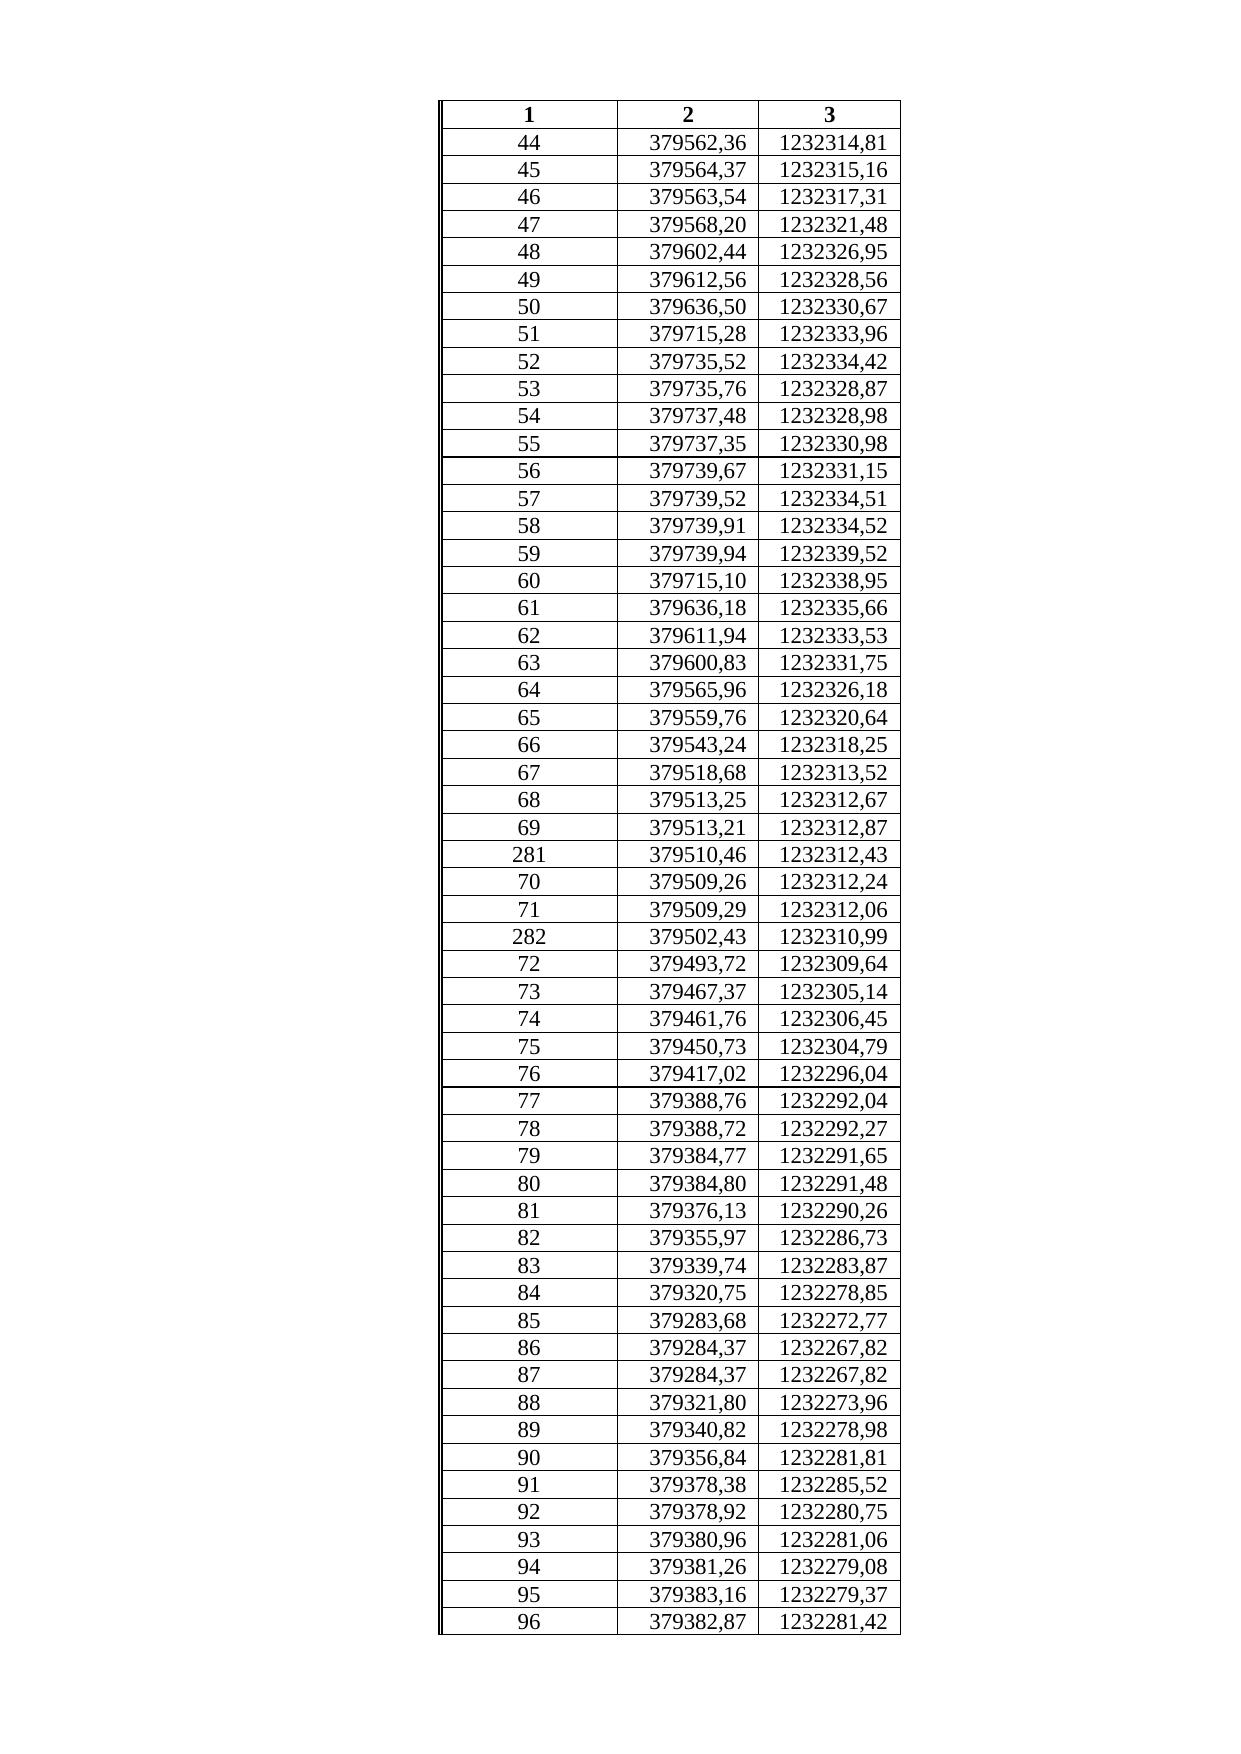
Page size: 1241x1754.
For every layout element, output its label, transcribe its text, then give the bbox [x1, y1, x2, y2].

table_cell 379739,94 [618, 540, 758, 566]
table_cell 1232333,53 [759, 622, 900, 648]
table_cell 379600,83 [618, 649, 758, 676]
table_cell 46 [443, 184, 617, 210]
table_cell 379384,77 [618, 1142, 758, 1169]
table_cell 379564,37 [618, 156, 758, 182]
table_cell 64 [443, 677, 617, 703]
table_cell 77 [443, 1088, 617, 1114]
table_cell 379739,91 [618, 512, 758, 538]
table_cell 379602,44 [618, 238, 758, 264]
table_cell 1232292,27 [759, 1115, 900, 1141]
table_cell 61 [443, 594, 617, 621]
table_cell 282 [443, 923, 617, 949]
table_cell 50 [443, 293, 617, 319]
table_cell 1232330,67 [759, 293, 900, 319]
table_cell 75 [443, 1033, 617, 1059]
table_cell 48 [443, 238, 617, 264]
table_cell 379381,26 [618, 1553, 758, 1579]
table_cell 71 [443, 896, 617, 922]
table_cell 1232334,42 [759, 348, 900, 374]
table_cell 379340,82 [618, 1416, 758, 1443]
table_cell 47 [443, 211, 617, 237]
table_header 1 [443, 101, 617, 128]
table_cell 1232334,52 [759, 512, 900, 538]
table_cell 379735,76 [618, 375, 758, 402]
table_cell 1232313,52 [759, 759, 900, 785]
table_cell 379565,96 [618, 677, 758, 703]
table_cell 89 [443, 1416, 617, 1443]
table_cell 379450,73 [618, 1033, 758, 1059]
table_cell 90 [443, 1444, 617, 1470]
table_cell 1232318,25 [759, 731, 900, 758]
table_cell 58 [443, 512, 617, 538]
table_cell 1232285,52 [759, 1471, 900, 1497]
table_cell 1232279,37 [759, 1581, 900, 1607]
table_cell 56 [443, 458, 617, 484]
table_cell 45 [443, 156, 617, 182]
table_cell 379737,35 [618, 430, 758, 456]
table_cell 67 [443, 759, 617, 785]
table_cell 66 [443, 731, 617, 758]
table_cell 1232331,75 [759, 649, 900, 676]
table_cell 65 [443, 704, 617, 730]
table_cell 1232333,96 [759, 320, 900, 347]
table_cell 1232314,81 [759, 129, 900, 155]
table_cell 379383,16 [618, 1581, 758, 1607]
table_cell 379378,92 [618, 1499, 758, 1525]
table_cell 1232339,52 [759, 540, 900, 566]
table_cell 1232279,08 [759, 1553, 900, 1579]
table_cell 1232335,66 [759, 594, 900, 621]
table_cell 1232273,96 [759, 1389, 900, 1415]
table_cell 379510,46 [618, 841, 758, 867]
table_cell 1232338,95 [759, 567, 900, 593]
table_cell 1232312,43 [759, 841, 900, 867]
table_cell 1232320,64 [759, 704, 900, 730]
table_cell 379382,87 [618, 1608, 758, 1634]
table_cell 1232312,87 [759, 814, 900, 840]
table_cell 1232291,48 [759, 1170, 900, 1196]
table_cell 1232312,06 [759, 896, 900, 922]
table_cell 379388,72 [618, 1115, 758, 1141]
table_cell 1232326,95 [759, 238, 900, 264]
table_cell 1232315,16 [759, 156, 900, 182]
table_cell 1232272,77 [759, 1307, 900, 1333]
table_cell 379356,84 [618, 1444, 758, 1470]
table_cell 1232326,18 [759, 677, 900, 703]
table_cell 49 [443, 266, 617, 292]
table_cell 1232304,79 [759, 1033, 900, 1059]
table_cell 1232312,67 [759, 786, 900, 812]
table_cell 1232321,48 [759, 211, 900, 237]
table_cell 80 [443, 1170, 617, 1196]
table_cell 96 [443, 1608, 617, 1634]
table_cell 379378,38 [618, 1471, 758, 1497]
table_cell 379612,56 [618, 266, 758, 292]
table_cell 1232306,45 [759, 1005, 900, 1032]
table_cell 379376,13 [618, 1197, 758, 1223]
table_cell 379355,97 [618, 1225, 758, 1251]
table_cell 91 [443, 1471, 617, 1497]
table_cell 88 [443, 1389, 617, 1415]
table_cell 1232291,65 [759, 1142, 900, 1169]
table_cell 379284,37 [618, 1334, 758, 1360]
table_cell 1232296,04 [759, 1060, 900, 1086]
table_cell 1232328,98 [759, 403, 900, 429]
table_cell 1232290,26 [759, 1197, 900, 1223]
table_cell 74 [443, 1005, 617, 1032]
table_cell 55 [443, 430, 617, 456]
table_cell 379737,48 [618, 403, 758, 429]
table_cell 1232278,98 [759, 1416, 900, 1443]
table_cell 94 [443, 1553, 617, 1579]
table_cell 379502,43 [618, 923, 758, 949]
table_cell 379636,50 [618, 293, 758, 319]
table_cell 379562,36 [618, 129, 758, 155]
table_cell 379563,54 [618, 184, 758, 210]
table_cell 76 [443, 1060, 617, 1086]
table_cell 379417,02 [618, 1060, 758, 1086]
table_cell 1232330,98 [759, 430, 900, 456]
table_cell 379320,75 [618, 1279, 758, 1306]
table_cell 379509,26 [618, 868, 758, 895]
table_cell 379388,76 [618, 1088, 758, 1114]
table_cell 1232280,75 [759, 1499, 900, 1525]
table_cell 379568,20 [618, 211, 758, 237]
table_cell 57 [443, 485, 617, 511]
table_cell 81 [443, 1197, 617, 1223]
table_cell 1232283,87 [759, 1252, 900, 1278]
table_cell 1232281,42 [759, 1608, 900, 1634]
table_cell 72 [443, 951, 617, 977]
table_cell 1232331,15 [759, 458, 900, 484]
table_cell 379636,18 [618, 594, 758, 621]
table_cell 379735,52 [618, 348, 758, 374]
table_cell 1232292,04 [759, 1088, 900, 1114]
table_cell 84 [443, 1279, 617, 1306]
table_cell 1232309,64 [759, 951, 900, 977]
table_cell 78 [443, 1115, 617, 1141]
table_cell 379739,52 [618, 485, 758, 511]
table_cell 92 [443, 1499, 617, 1525]
table_cell 379380,96 [618, 1526, 758, 1552]
table_cell 73 [443, 978, 617, 1004]
table_cell 379493,72 [618, 951, 758, 977]
table_cell 52 [443, 348, 617, 374]
table_cell 1232281,06 [759, 1526, 900, 1552]
table_cell 63 [443, 649, 617, 676]
table_cell 379461,76 [618, 1005, 758, 1032]
table_cell 59 [443, 540, 617, 566]
table_cell 379715,10 [618, 567, 758, 593]
table_cell 379611,94 [618, 622, 758, 648]
table_cell 379543,24 [618, 731, 758, 758]
table_cell 54 [443, 403, 617, 429]
table_cell 379513,25 [618, 786, 758, 812]
table_cell 70 [443, 868, 617, 895]
table_cell 69 [443, 814, 617, 840]
table_cell 95 [443, 1581, 617, 1607]
table_cell 379384,80 [618, 1170, 758, 1196]
table_cell 1232334,51 [759, 485, 900, 511]
table_header 3 [759, 101, 900, 128]
table_cell 379559,76 [618, 704, 758, 730]
table_cell 379467,37 [618, 978, 758, 1004]
table_cell 62 [443, 622, 617, 648]
table_cell 281 [443, 841, 617, 867]
table_cell 51 [443, 320, 617, 347]
table_cell 53 [443, 375, 617, 402]
table_cell 1232310,99 [759, 923, 900, 949]
table_cell 1232328,87 [759, 375, 900, 402]
table_cell 379339,74 [618, 1252, 758, 1278]
table_cell 1232317,31 [759, 184, 900, 210]
table_cell 93 [443, 1526, 617, 1552]
table_cell 1232281,81 [759, 1444, 900, 1470]
table_cell 1232286,73 [759, 1225, 900, 1251]
table_cell 87 [443, 1361, 617, 1388]
table_cell 1232267,82 [759, 1361, 900, 1388]
table_cell 1232267,82 [759, 1334, 900, 1360]
table_cell 1232278,85 [759, 1279, 900, 1306]
table_header 2 [618, 101, 758, 128]
table_cell 1232305,14 [759, 978, 900, 1004]
table_cell 379283,68 [618, 1307, 758, 1333]
table_cell 83 [443, 1252, 617, 1278]
table_cell 68 [443, 786, 617, 812]
table_cell 379715,28 [618, 320, 758, 347]
table_cell 1232328,56 [759, 266, 900, 292]
table_cell 60 [443, 567, 617, 593]
table_cell 379321,80 [618, 1389, 758, 1415]
table_cell 86 [443, 1334, 617, 1360]
table_cell 379509,29 [618, 896, 758, 922]
table_cell 1232312,24 [759, 868, 900, 895]
table_cell 379513,21 [618, 814, 758, 840]
table_cell 44 [443, 129, 617, 155]
table_cell 379518,68 [618, 759, 758, 785]
table_cell 379739,67 [618, 458, 758, 484]
table_cell 79 [443, 1142, 617, 1169]
table_cell 82 [443, 1225, 617, 1251]
table_cell 85 [443, 1307, 617, 1333]
table_cell 379284,37 [618, 1361, 758, 1388]
